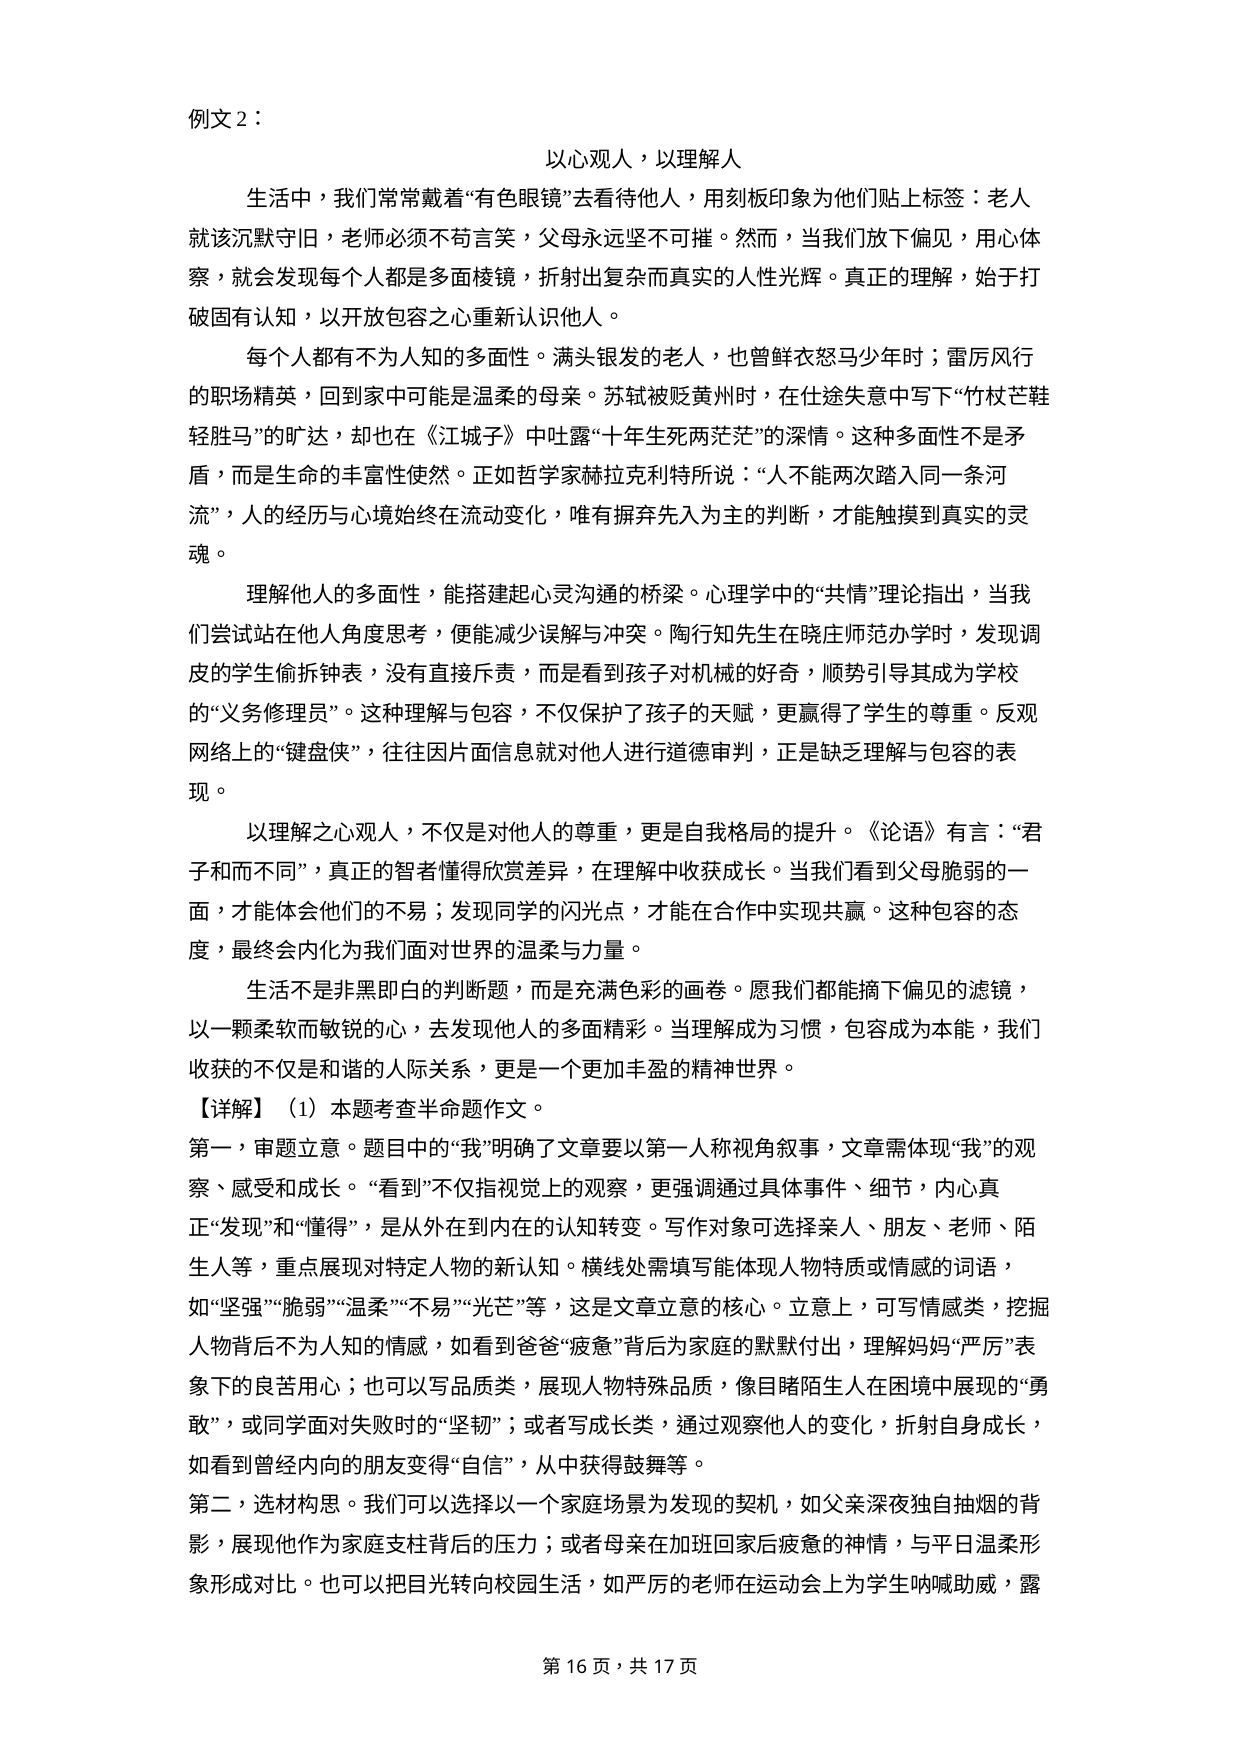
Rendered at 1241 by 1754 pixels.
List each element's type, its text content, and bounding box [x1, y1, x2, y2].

text 以心观人，以理解人 [188, 143, 1052, 173]
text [188, 1489, 1052, 1598]
text 生活不是非黑即白的判断题，而是充满色彩的画卷。愿我们都能摘下偏见的滤镜，以一颗柔软而敏锐的心，去发现他人的多面精彩。当理解成为习惯，包容成为本能，我们收获的不仅是和谐的人际关系，更是一个更加丰盈的精神世界。 [188, 975, 1052, 1084]
text 第一，审题立意。题目中的“我”明确了文章要以第一人称视角叙事，文章需体现“我”的观察、感受和成长。 “看到”不仅指视觉上的观察，更强调通过具体事件、细节，内心真正“发现”和“懂得”，是从外在到内在的认知转变。写作对象可选择亲人、朋友、老师、陌生人等，重点展现对特定人物的新认知。横线处需填写能体现人物特质或情感的词语，如“坚强”“脆弱”“温柔”“不易”“光芒”等，这是文章立意的核心。立意上，可写情感类，挖掘人物背后不为人知的情感，如看到爸爸“疲惫”背后为家庭的默默付出，理解妈妈“严厉”表象下的良苦用心；也可以写品质类，展现人物特殊品质，像目睹陌生人在困境中展现的“勇敢”，或同学面对失败时的“坚韧”；或者写成长类，通过观察他人的变化，折射自身成长，如看到曾经内向的朋友变得“自信”，从中获得鼓舞等。 [188, 1133, 1052, 1479]
text 理解他人的多面性，能搭建起心灵沟通的桥梁。心理学中的“共情”理论指出，当我们尝试站在他人角度思考，便能减少误解与冲突。陶行知先生在晓庄师范办学时，发现调皮的学生偷拆钟表，没有直接斥责，而是看到孩子对机械的好奇，顺势引导其成为学校的“义务修理员”。这种理解与包容，不仅保护了孩子的天赋，更赢得了学生的尊重。反观网络上的“键盘侠”，往往因片面信息就对他人进行道德审判，正是缺乏理解与包容的表现。 [188, 579, 1052, 807]
text 例文2： [188, 104, 1052, 134]
text 每个人都有不为人知的多面性。满头银发的老人，也曾鲜衣怒马少年时；雷厉风行的职场精英，回到家中可能是温柔的母亲。苏轼被贬黄州时，在仕途失意中写下“竹杖芒鞋轻胜马”的旷达，却也在《江城子》中吐露“十年生死两茫茫”的深情。这种多面性不是矛盾，而是生命的丰富性使然。正如哲学家赫拉克利特所说：“人不能两次踏入同一条河流”，人的经历与心境始终在流动变化，唯有摒弃先入为主的判断，才能触摸到真实的灵魂。 [188, 341, 1052, 569]
text 以理解之心观人，不仅是对他人的尊重，更是自我格局的提升。《论语》有言：“君子和而不同”，真正的智者懂得欣赏差异，在理解中收获成长。当我们看到父母脆弱的一面，才能体会他们的不易；发现同学的闪光点，才能在合作中实现共赢。这种包容的态度，最终会内化为我们面对世界的温柔与力量。 [188, 816, 1052, 965]
text 生活中，我们常常戴着“有色眼镜”去看待他人，用刻板印象为他们贴上标签：老人就该沉默守旧，老师必须不苟言笑，父母永远坚不可摧。然而，当我们放下偏见，用心体察，就会发现每个人都是多面棱镜，折射出复杂而真实的人性光辉。真正的理解，始于打破固有认知，以开放包容之心重新认识他人。 [188, 183, 1052, 332]
text 【详解】（1）本题考查半命题作文。 [188, 1093, 1052, 1123]
